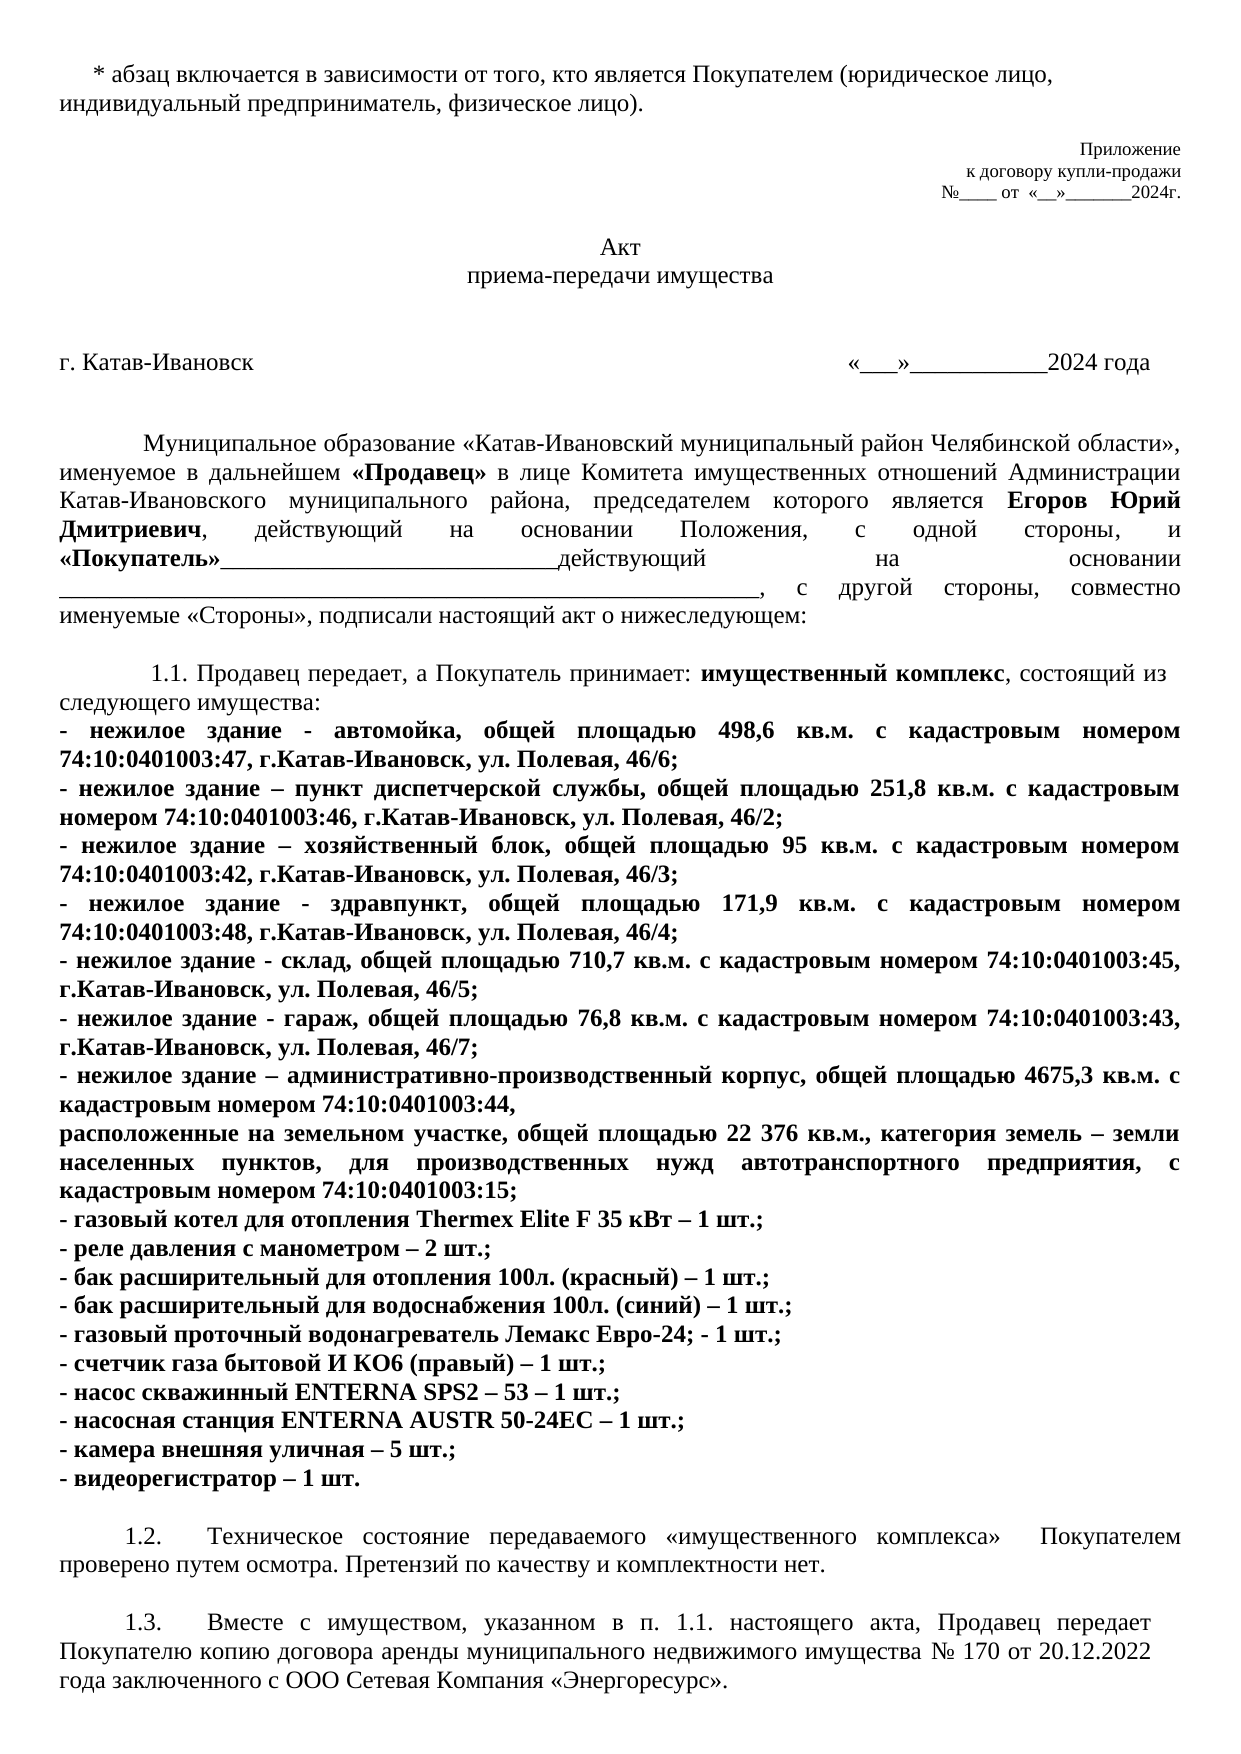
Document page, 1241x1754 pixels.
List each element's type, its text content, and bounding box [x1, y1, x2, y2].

list Техническое состояние передаваемого «имущественного комплекса» Покупателем проверено путем осмотра. Претензий по качеству и комплектности нет. [59, 1521, 1181, 1578]
text - нежилое здание - автомойка, общей площадью 498,6 кв.м. с кадастровым номером 74:10:0401003:47, г.Катав-Ивановск, ул. Полевая, 46/6; [59, 716, 1181, 773]
text - камера внешняя уличная – 5 шт.; [59, 1434, 1181, 1463]
text №____ от «__»_______2024г. [322, 181, 1181, 203]
text - газовый проточный водонагреватель Лемакс Евро-24; - 1 шт.; [59, 1319, 1181, 1348]
text Муниципальное образование «Катав-Ивановский муниципальный район Челябинской области», именуемое в дальнейшем «Продавец» в лице Комитета имущественных отношений Администрации Катав-Ивановского муниципального района, председателем которого является Егоров Юрий Дмитриевич, действующий на основании Положения, с одной стороны, и «Покупатель»___________________________действующий на основании ________________________________________________________, с другой стороны, совместно именуемые «Стороны», подписали настоящий акт о нижеследующем: [59, 428, 1181, 629]
text - насосная станция ENTERNA AUSTR 50-24EC – 1 шт.; [59, 1406, 1181, 1434]
text * абзац включается в зависимости от того, кто является Покупателем (юридическое лицо, индивидуальный предприниматель, физическое лицо). [59, 59, 1066, 117]
text - газовый котел для отопления Thermex Elite F 35 кВт – 1 шт.; [59, 1204, 1181, 1233]
text - нежилое здание – пункт диспетчерской службы, общей площадью 251,8 кв.м. с кадастровым номером 74:10:0401003:46, г.Катав-Ивановск, ул. Полевая, 46/2; [59, 773, 1181, 831]
text - бак расширительный для водоснабжения 100л. (синий) – 1 шт.; [59, 1291, 1181, 1319]
text - реле давления с манометром – 2 шт.; [59, 1233, 1181, 1262]
text приема-передачи имущества [59, 260, 1181, 289]
text - счетчик газа бытовой И КО6 (правый) – 1 шт.; [59, 1348, 1181, 1377]
text - бак расширительный для отопления 100л. (красный) – 1 шт.; [59, 1262, 1181, 1291]
text - нежилое здание - гараж, общей площадью 76,8 кв.м. с кадастровым номером 74:10:0401003:43, г.Катав-Ивановск, ул. Полевая, 46/7; [59, 1003, 1181, 1061]
list Вместе с имуществом, указанном в п. 1.1. настоящего акта, Продавец передает Покупателю копию договора аренды муниципального недвижимого имущества № 170 от 20.12.2022 года заключенного с ООО Сетевая Компания «Энергоресурс». [59, 1607, 1152, 1693]
text - нежилое здание – административно-производственный корпус, общей площадью 4675,3 кв.м. с кадастровым номером 74:10:0401003:44, [59, 1061, 1181, 1118]
text - нежилое здание - здравпункт, общей площадью 171,9 кв.м. с кадастровым номером 74:10:0401003:48, г.Катав-Ивановск, ул. Полевая, 46/4; [59, 888, 1181, 946]
text г. Катав-Ивановск «___»___________2024 года [59, 347, 1181, 375]
text - нежилое здание - склад, общей площадью 710,7 кв.м. с кадастровым номером 74:10:0401003:45, г.Катав-Ивановск, ул. Полевая, 46/5; [59, 946, 1181, 1003]
text Акт [59, 232, 1181, 260]
text Приложение [649, 138, 1181, 160]
text - насос скважинный ENTERNA SPS2 – 53 – 1 шт.; [59, 1377, 1181, 1406]
text 1.1. Продавец передает, а Покупатель принимает: имущественный комплекс, состоящий из следующего имущества: [59, 658, 1166, 716]
text - нежилое здание – хозяйственный блок, общей площадью 95 кв.м. с кадастровым номером 74:10:0401003:42, г.Катав-Ивановск, ул. Полевая, 46/3; [59, 831, 1181, 888]
text к договору купли-продажи [649, 160, 1181, 181]
text расположенные на земельном участке, общей площадью 22 376 кв.м., категория земель – земли населенных пунктов, для производственных нужд автотранспортного предприятия, с кадастровым номером 74:10:0401003:15; [59, 1118, 1181, 1204]
text - видеорегистратор – 1 шт. [59, 1463, 1152, 1492]
